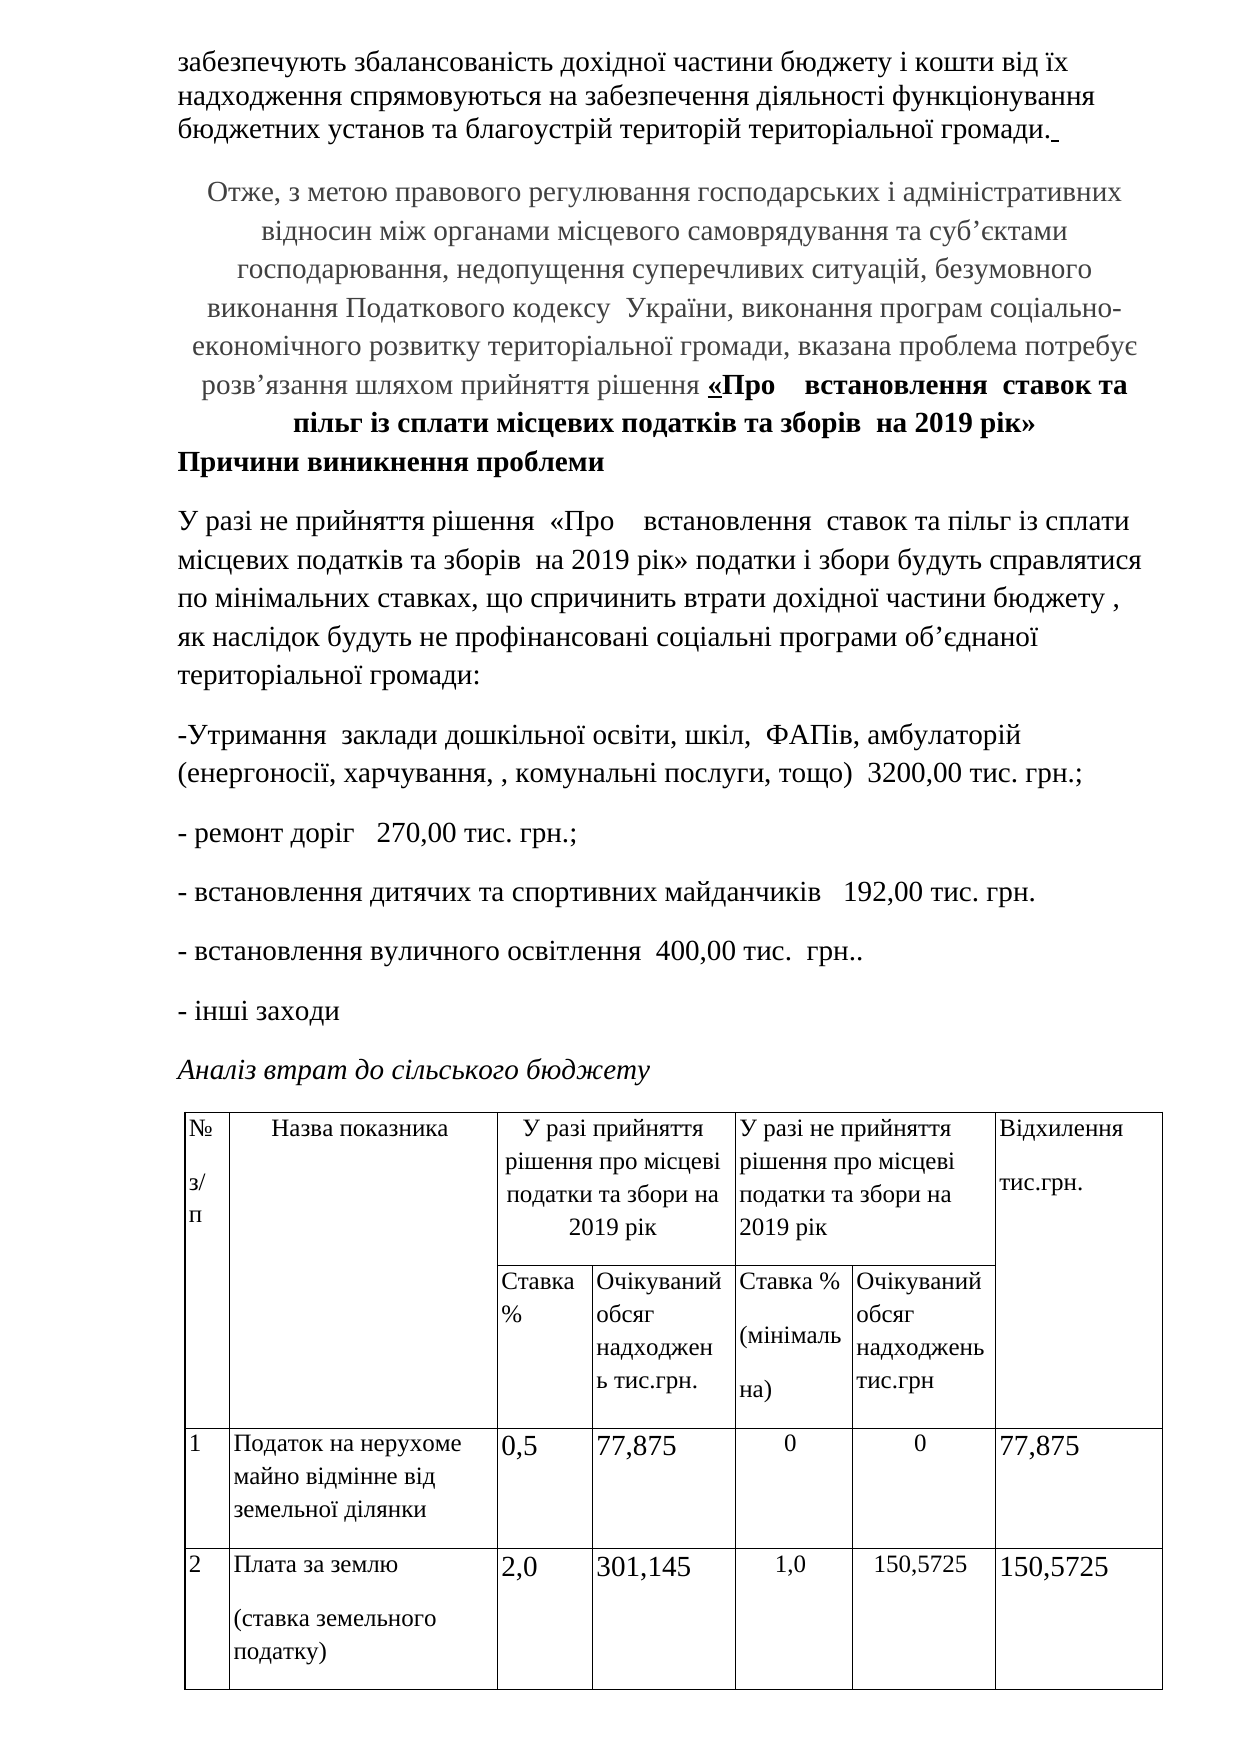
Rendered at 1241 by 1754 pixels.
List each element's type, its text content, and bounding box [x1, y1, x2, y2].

table_cell Ставка % (мінімаль на) [736, 1266, 852, 1427]
table_cell 150,5725 [996, 1549, 1162, 1689]
table_cell 1 [186, 1429, 229, 1548]
table_cell 77,875 [593, 1429, 735, 1548]
text -Утримання заклади дошкільної освіти, шкіл, ФАПів, амбулаторій (енергоносії, харчування, , комунальні послуги, тощо) 3200,00 тис. грн.; [177, 717, 1152, 789]
text Причини виникнення проблеми [177, 444, 1152, 477]
table_header № з/п [186, 1113, 229, 1427]
table_header Відхилення тис.грн. [996, 1113, 1162, 1427]
table_cell Очікуваний обсяг надходжень тис.грн. [593, 1266, 735, 1427]
text Аналіз втрат до сільського бюджету [177, 1052, 1152, 1086]
table_cell 0 [853, 1429, 995, 1548]
table_cell 1,0 [736, 1549, 852, 1689]
text - встановлення дитячих та спортивних майданчиків 192,00 тис. грн. [177, 874, 1152, 908]
table_header У разі прийняття рішення про місцеві податки та збори на 2019 рік [498, 1113, 735, 1265]
table_cell 2 [186, 1549, 229, 1689]
table_cell 2,0 [498, 1549, 592, 1689]
table_cell Плата за землю (ставка земельного податку) [230, 1549, 497, 1689]
table_cell 150,5725 [853, 1549, 995, 1689]
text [177, 44, 1152, 145]
text - ремонт доріг 270,00 тис. грн.; [177, 815, 1152, 848]
table_cell 0 [736, 1429, 852, 1548]
table_cell Очікуваний обсяг надходжень тис.грн [853, 1266, 995, 1427]
table_cell Податок на нерухоме майно відмінне від земельної ділянки [230, 1429, 497, 1548]
table_cell Ставка % [498, 1266, 592, 1427]
table_cell 77,875 [996, 1429, 1162, 1548]
table_cell 0,5 [498, 1429, 592, 1548]
table_cell 301,145 [593, 1549, 735, 1689]
text - інші заходи [177, 993, 1152, 1026]
text - встановлення вуличного освітлення 400,00 тис. грн.. [177, 933, 1152, 967]
text У разі не прийняття рішення «Про встановлення ставок та пільг із сплати місцевих податків та зборів на 2019 рік» податки і збори будуть справлятися по мінімальних ставках, що спричинить втрати дохідної частини бюджету , як наслідок будуть не профінансовані соціальні програми об’єднаної територіальної громади: [177, 503, 1152, 691]
table_header У разі не прийняття рішення про місцеві податки та збори на 2019 рік [736, 1113, 995, 1265]
table_header Назва показника [230, 1113, 497, 1427]
subtitle Отже, з метою правового регулювання господарських і адміністративних відносин між органами місцевого самоврядування та суб’єктами господарювання, недопущення суперечливих ситуацій, безумовного виконання Податкового кодексу України, виконання програм соціально-економічного розвитку територіальної громади, вказана проблема потребує розв’язання шляхом прийняття рішення «Про встановлення ставок та пільг із сплати місцевих податків та зборів на 2019 рік» [177, 174, 1152, 439]
